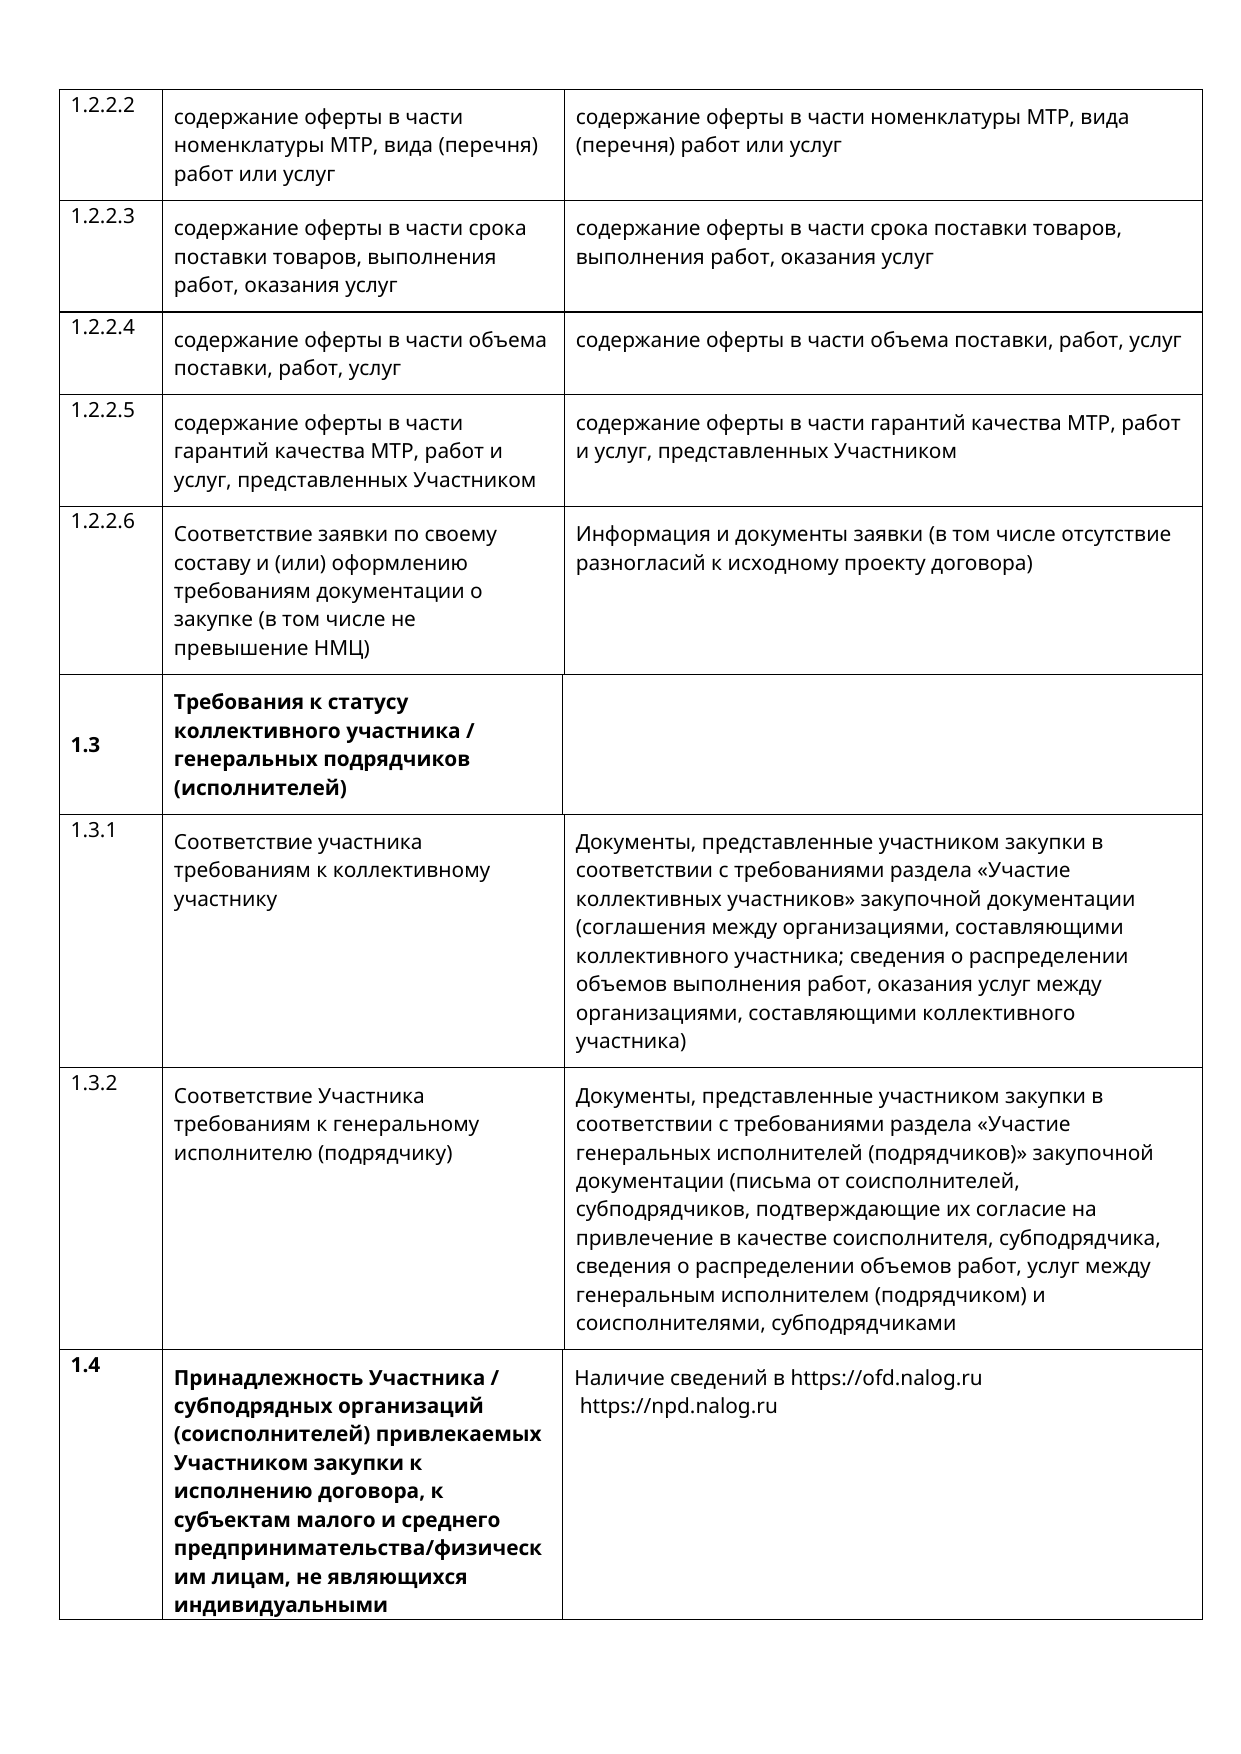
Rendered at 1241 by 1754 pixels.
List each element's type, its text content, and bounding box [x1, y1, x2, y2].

table_cell содержание оферты в части объема поставки, работ, услуг [565, 313, 1202, 394]
table_cell 1.2.2.3 [60, 201, 162, 311]
table_cell содержание оферты в части срока поставки товаров, выполнения работ, оказания услуг [565, 201, 1202, 311]
table_cell 1.3 [60, 675, 162, 814]
table_cell Соответствие заявки по своему составу и (или) оформлению требованиям документации о закупке (в том числе не превышение НМЦ) [163, 507, 564, 674]
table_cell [163, 1350, 562, 1619]
table_cell 1.3.2 [60, 1068, 162, 1349]
table_cell 1.2.2.5 [60, 395, 162, 506]
table_cell 1.2.2.6 [60, 507, 162, 674]
table_cell содержание оферты в части гарантий качества МТР, работ и услуг, представленных Участником [163, 395, 564, 506]
table_cell содержание оферты в части номенклатуры МТР, вида (перечня) работ или услуг [565, 90, 1202, 200]
table_cell содержание оферты в части срока поставки товаров, выполнения работ, оказания услуг [163, 201, 564, 311]
table_cell 1.3.1 [60, 815, 162, 1067]
table_cell Документы, представленные участником закупки в соответствии с требованиями раздела «Участие коллективных участников» закупочной документации (соглашения между организациями, составляющими коллективного участника; сведения о распределении объемов выполнения работ, оказания услуг между организациями, составляющими коллективного участника) [565, 815, 1202, 1067]
table_cell Информация и документы заявки (в том числе отсутствие разногласий к исходному проекту договора) [565, 507, 1202, 674]
table_cell содержание оферты в части объема поставки, работ, услуг [163, 313, 564, 394]
table_cell Требования к статусу коллективного участника / генеральных подрядчиков (исполнителей) [163, 675, 562, 814]
table_cell 1.2.2.2 [60, 90, 162, 200]
table_cell содержание оферты в части гарантий качества МТР, работ и услуг, представленных Участником [565, 395, 1202, 506]
table_cell 1.4 [60, 1350, 162, 1619]
table_cell 1.2.2.4 [60, 313, 162, 394]
table_cell содержание оферты в части номенклатуры МТР, вида (перечня) работ или услуг [163, 90, 564, 200]
table_cell Документы, представленные участником закупки в соответствии с требованиями раздела «Участие генеральных исполнителей (подрядчиков)» закупочной документации (письма от соисполнителей, субподрядчиков, подтверждающие их согласие на привлечение в качестве соисполнителя, субподрядчика, сведения о распределении объемов работ, услуг между генеральным исполнителем (подрядчиком) и соисполнителями, субподрядчиками [565, 1068, 1202, 1349]
table_cell Соответствие Участника требованиям к генеральному исполнителю (подрядчику) [163, 1068, 564, 1349]
table_cell [563, 675, 1202, 814]
table_cell Соответствие участника требованиям к коллективному участнику [163, 815, 564, 1067]
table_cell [563, 1350, 1202, 1619]
